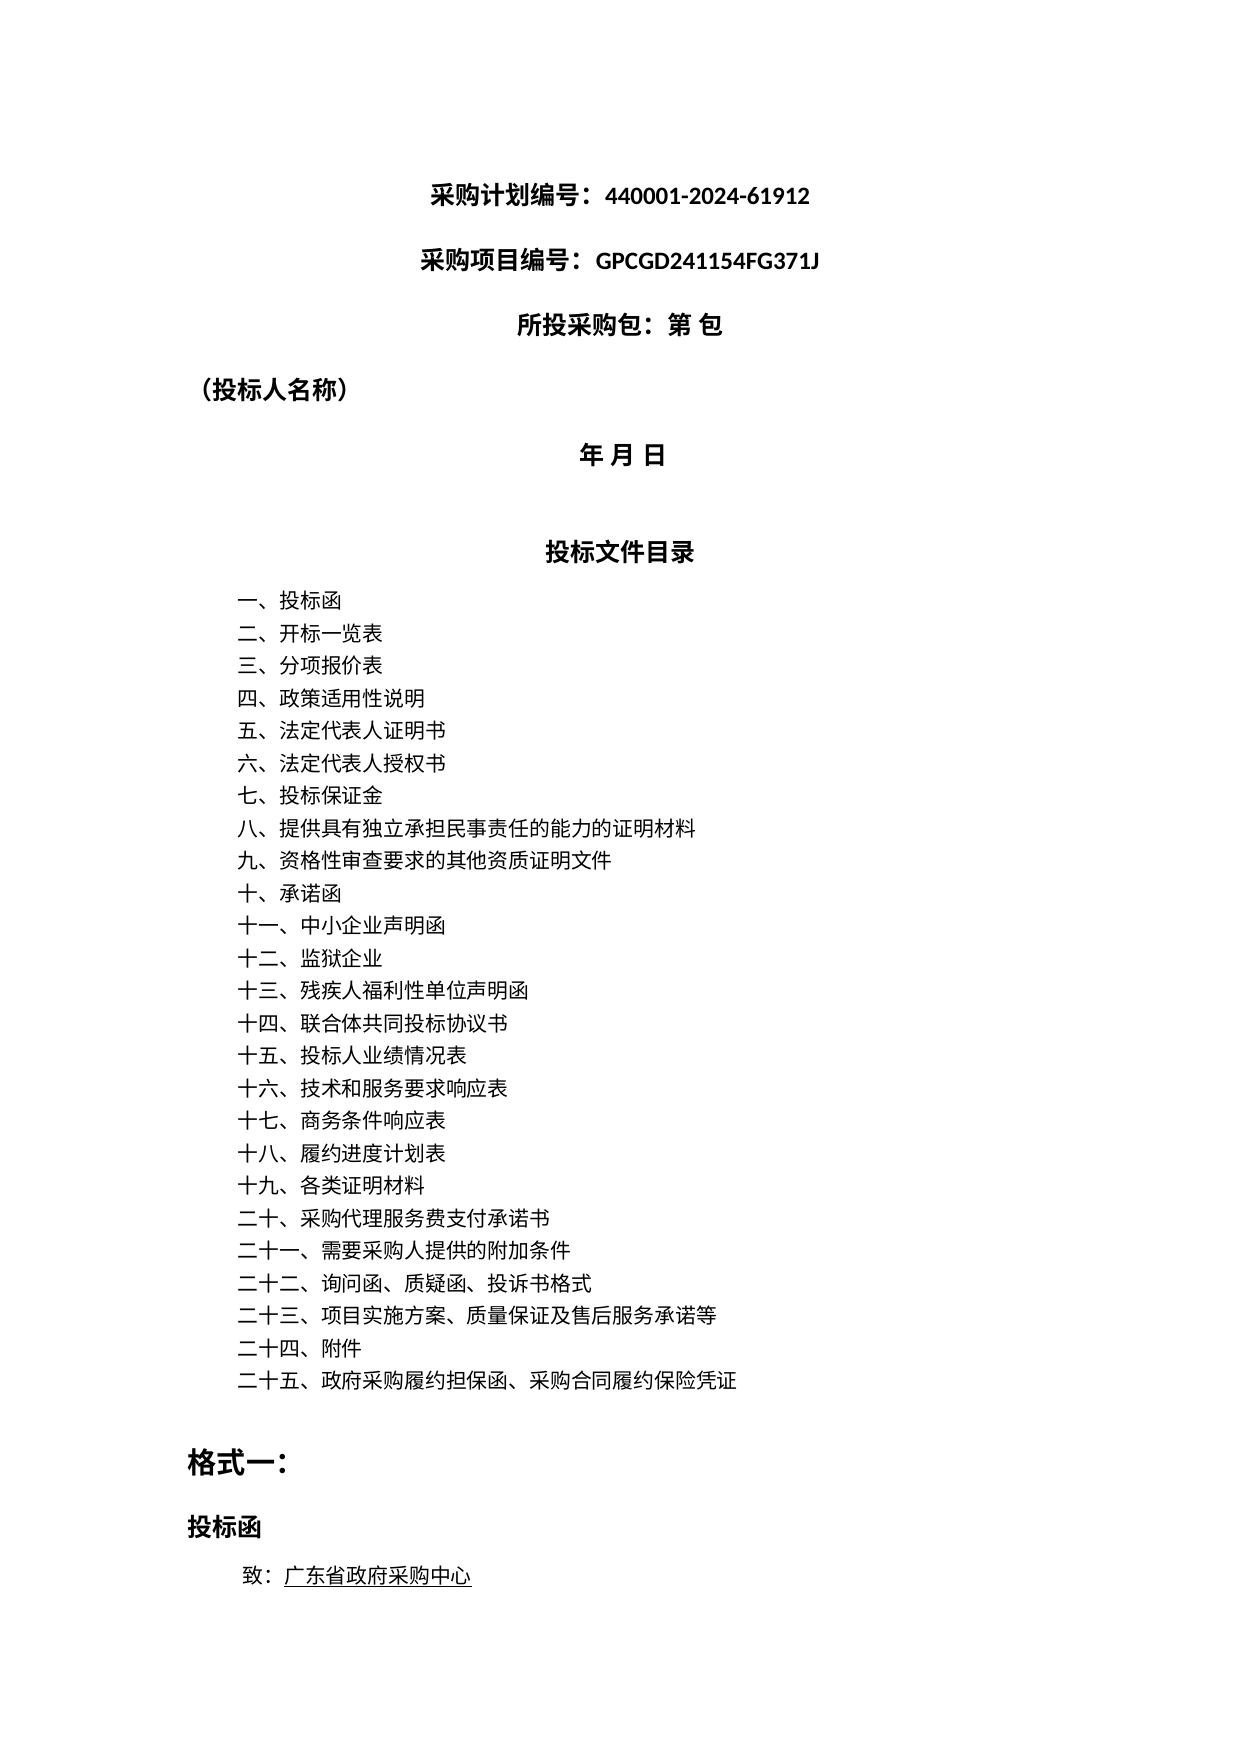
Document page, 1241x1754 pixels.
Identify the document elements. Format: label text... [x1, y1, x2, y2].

text 所投采购包：第 包 [187, 292, 1053, 357]
text 六、法定代表人授权书 [187, 747, 1053, 779]
text 十九、各类证明材料 [187, 1169, 1053, 1202]
text 二十一、需要采购人提供的附加条件 [187, 1234, 1053, 1267]
text 二十五、政府采购履约担保函、采购合同履约保险凭证 [187, 1364, 1053, 1397]
text 二十二、询问函、质疑函、投诉书格式 [187, 1267, 1053, 1299]
text 十三、残疾人福利性单位声明函 [187, 974, 1053, 1007]
text 投标文件目录 [187, 519, 1053, 584]
text 十五、投标人业绩情况表 [187, 1039, 1053, 1072]
text 五、法定代表人证明书 [187, 714, 1053, 747]
text 四、政策适用性说明 [187, 682, 1053, 714]
text 采购项目编号：GPCGD241154FG371J [187, 227, 1053, 292]
text 一、投标函 [187, 584, 1053, 617]
text 致：广东省政府采购中心 [187, 1559, 1053, 1592]
text 十八、履约进度计划表 [187, 1137, 1053, 1169]
text 九、资格性审查要求的其他资质证明文件 [187, 844, 1053, 877]
text 十一、中小企业声明函 [187, 909, 1053, 942]
text 八、提供具有独立承担民事责任的能力的证明材料 [187, 812, 1053, 844]
text 二十、采购代理服务费支付承诺书 [187, 1202, 1053, 1234]
text 采购计划编号：440001-2024-61912 [187, 162, 1053, 227]
text 投标函 [187, 1494, 1053, 1559]
text 十、承诺函 [187, 877, 1053, 909]
text 年 月 日 [187, 422, 1053, 487]
text 格式一： [187, 1429, 1053, 1494]
text 十四、联合体共同投标协议书 [187, 1007, 1053, 1039]
text （投标人名称） [187, 357, 1053, 422]
text 十六、技术和服务要求响应表 [187, 1072, 1053, 1104]
text 十七、商务条件响应表 [187, 1104, 1053, 1137]
text 二十四、附件 [187, 1332, 1053, 1364]
text 二十三、项目实施方案、质量保证及售后服务承诺等 [187, 1299, 1053, 1332]
text 三、分项报价表 [187, 649, 1053, 682]
text 七、投标保证金 [187, 779, 1053, 812]
text 十二、监狱企业 [187, 942, 1053, 974]
text 二、开标一览表 [187, 617, 1053, 649]
